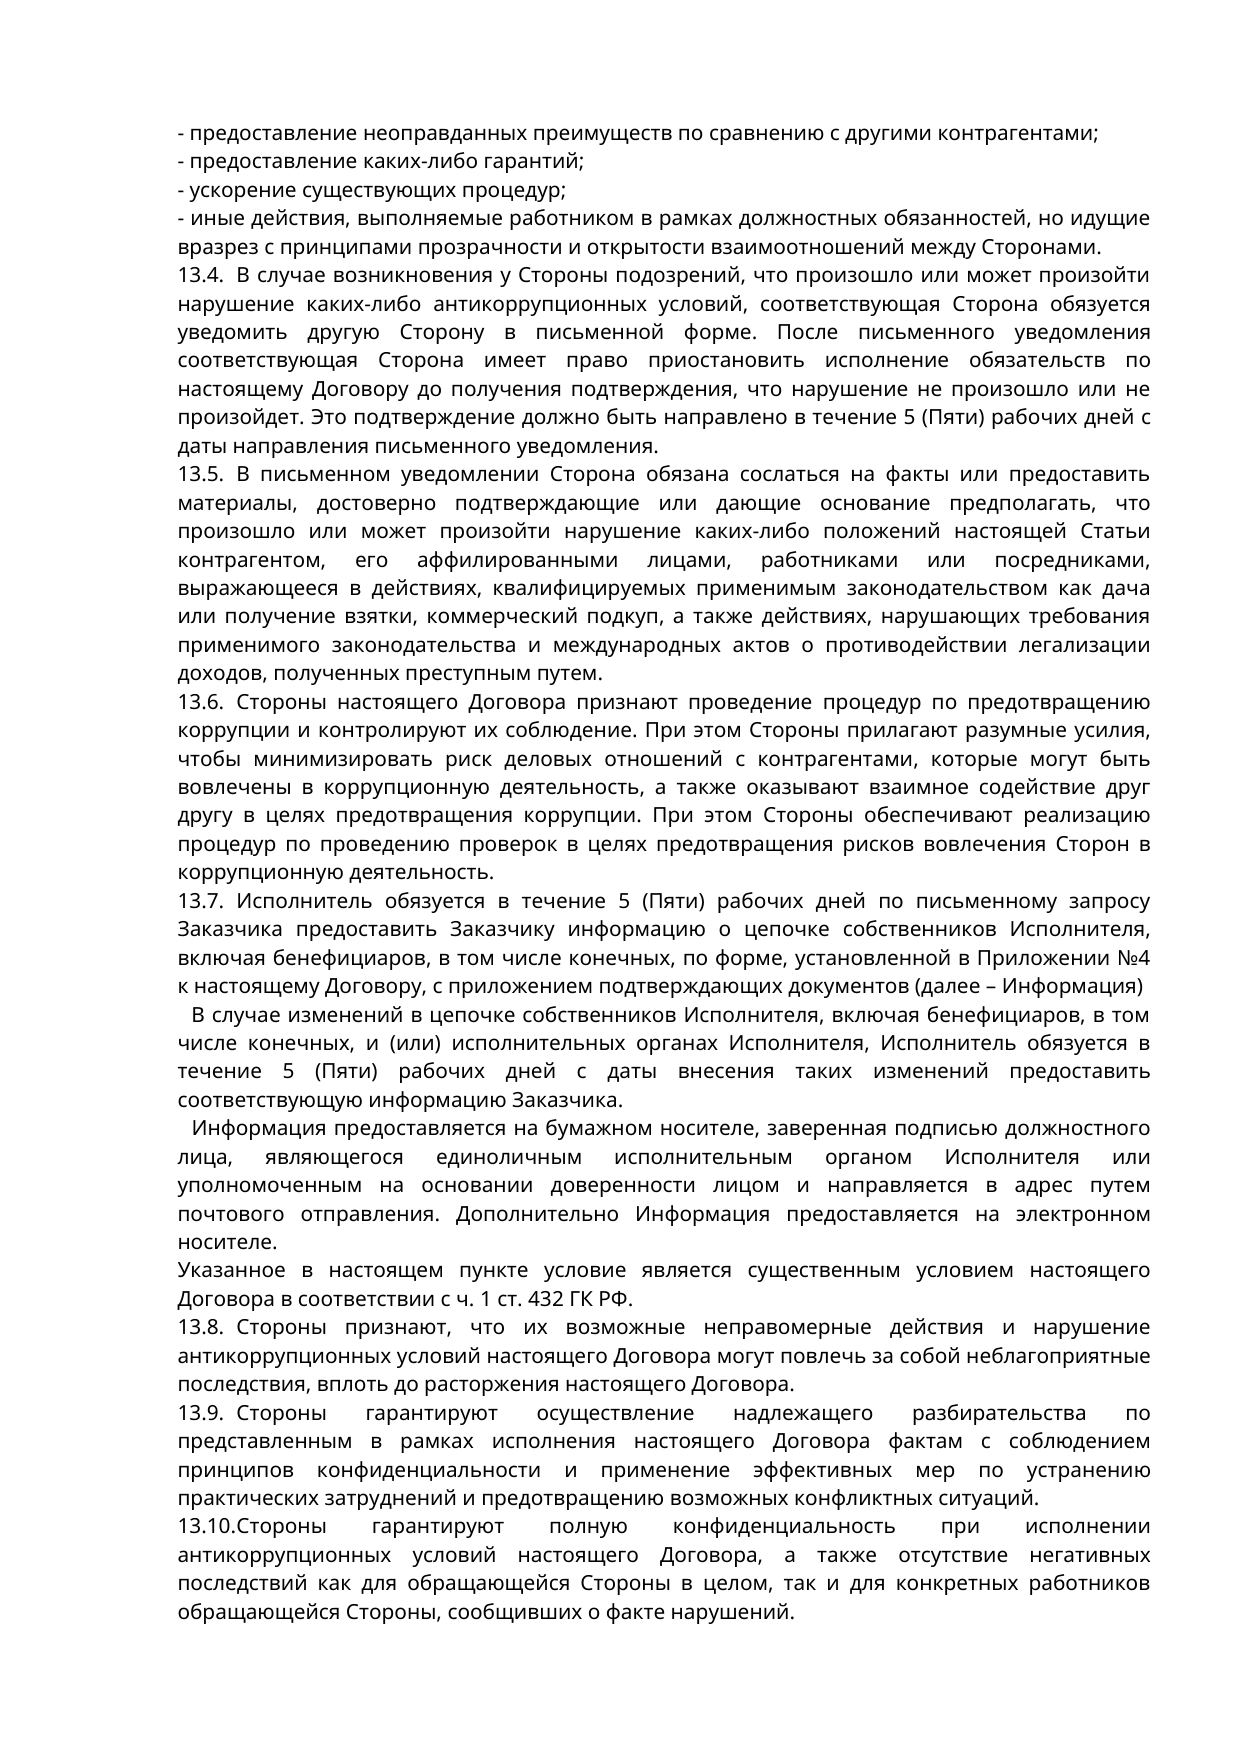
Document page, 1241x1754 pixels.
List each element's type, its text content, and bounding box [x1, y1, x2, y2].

list Исполнитель обязуется в течение 5 (Пяти) рабочих дней по письменному запросу Заказчика предоставить Заказчику информацию о цепочке собственников Исполнителя, включая бенефициаров, в том числе конечных, по форме, установленной в Приложении №4 к настоящему Договору, с приложением подтверждающих документов (далее – Информация) [177, 886, 1152, 1000]
list В случае возникновения у Стороны подозрений, что произошло или может произойти нарушение каких-либо антикоррупционных условий, соответствующая Сторона обязуется уведомить другую Сторону в письменной форме. После письменного уведомления соответствующая Сторона имеет право приостановить исполнение обязательств по настоящему Договору до получения подтверждения, что нарушение не произошло или не произойдет. Это подтверждение должно быть направлено в течение 5 (Пяти) рабочих дней с даты направления письменного уведомления. [177, 260, 1152, 459]
list - предоставление каких-либо гарантий; [177, 147, 1152, 175]
list - предоставление неоправданных преимуществ по сравнению с другими контрагентами; [177, 118, 1152, 147]
list Стороны настоящего Договора признают проведение процедур по предотвращению коррупции и контролируют их соблюдение. При этом Стороны прилагают разумные усилия, чтобы минимизировать риск деловых отношений с контрагентами, которые могут быть вовлечены в коррупционную деятельность, а также оказывают взаимное содействие друг другу в целях предотвращения коррупции. При этом Стороны обеспечивают реализацию процедур по проведению проверок в целях предотвращения рисков вовлечения Сторон в коррупционную деятельность. [177, 687, 1152, 886]
text Информация предоставляется на бумажном носителе, заверенная подписью должностного лица, являющегося единоличным исполнительным органом Исполнителя или уполномоченным на основании доверенности лицом и направляется в адрес путем почтового отправления. Дополнительно Информация предоставляется на электронном носителе. [177, 1113, 1152, 1256]
list Стороны признают, что их возможные неправомерные действия и нарушение антикоррупционных условий настоящего Договора могут повлечь за собой неблагоприятные последствия, вплоть до расторжения настоящего Договора. [177, 1312, 1152, 1398]
list В случае изменений в цепочке собственников Исполнителя, включая бенефициаров, в том числе конечных, и (или) исполнительных органах Исполнителя, Исполнитель обязуется в течение 5 (Пяти) рабочих дней с даты внесения таких изменений предоставить соответствующую информацию Заказчика. [177, 1000, 1152, 1113]
list - ускорение существующих процедур; [177, 175, 1152, 203]
list - иные действия, выполняемые работником в рамках должностных обязанностей, но идущие вразрез с принципами прозрачности и открытости взаимоотношений между Сторонами. [177, 203, 1152, 260]
list Стороны гарантируют полную конфиденциальность при исполнении антикоррупционных условий настоящего Договора, а также отсутствие негативных последствий как для обращающейся Стороны в целом, так и для конкретных работников обращающейся Стороны, сообщивших о факте нарушений. [177, 1512, 1152, 1625]
list Стороны гарантируют осуществление надлежащего разбирательства по представленным в рамках исполнения настоящего Договора фактам с соблюдением принципов конфиденциальности и применение эффективных мер по устранению практических затруднений и предотвращению возможных конфликтных ситуаций. [177, 1398, 1152, 1512]
list В письменном уведомлении Сторона обязана сослаться на факты или предоставить материалы, достоверно подтверждающие или дающие основание предполагать, что произошло или может произойти нарушение каких-либо положений настоящей Статьи контрагентом, его аффилированными лицами, работниками или посредниками, выражающееся в действиях, квалифицируемых применимым законодательством как дача или получение взятки, коммерческий подкуп, а также действиях, нарушающих требования применимого законодательства и международных актов о противодействии легализации доходов, полученных преступным путем. [177, 459, 1152, 687]
list Указанное в настоящем пункте условие является существенным условием настоящего Договора в соответствии с ч. 1 ст. 432 ГК РФ. [177, 1256, 1152, 1312]
